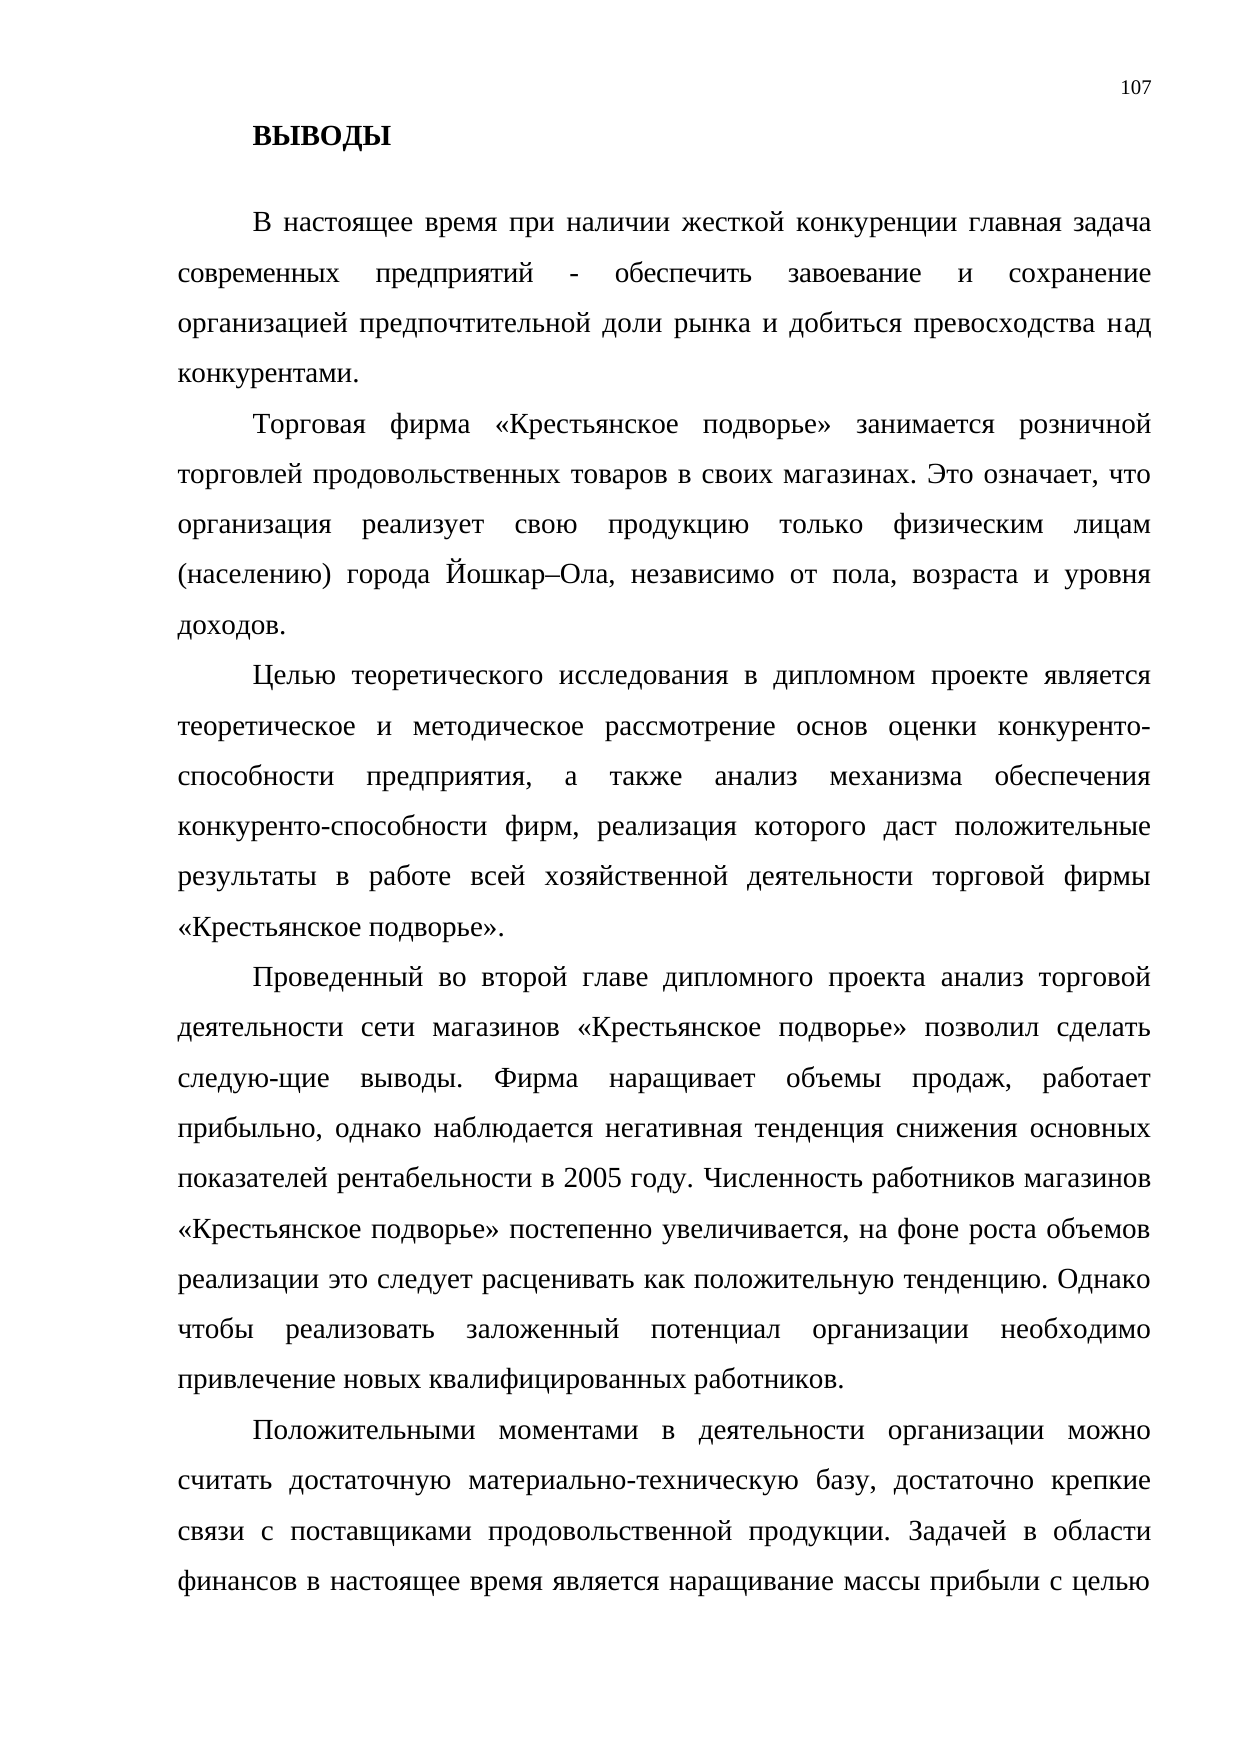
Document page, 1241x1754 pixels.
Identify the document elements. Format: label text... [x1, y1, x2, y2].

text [177, 1412, 1152, 1596]
text Целью теоретического исследования в дипломном проекте является теоретическое и методическое рассмотрение основ оценки конкуренто-способности предприятия, а также анализ механизма обеспечения конкуренто-способности фирм, реализация которого даст положительные результаты в работе всей хозяйственной деятельности торговой фирмы «Крестьянское подворье». [177, 657, 1152, 942]
subtitle Торговая фирма «Крестьянское подворье» занимается розничной торговлей продовольственных товаров в своих магазинах. Это означает, что организация реализует свою продукцию только физическим лицам (населению) города Йошкар–Ола, независимо от пола, возраста и уровня доходов. [177, 406, 1152, 641]
text В настоящее время при наличии жесткой конкуренции главная задача современных предприятий - обеспечить завоевание и сохранение организацией предпочтительной доли рынка и добиться превосходства над конкурентами. [177, 204, 1152, 389]
subtitle выводы [177, 118, 1152, 152]
text Проведенный во второй главе дипломного проекта анализ торговой деятельности сети магазинов «Крестьянское подворье» позволил сделать следую-щие выводы. Фирма наращивает объемы продаж, работает прибыльно, однако наблюдается негативная тенденция снижения основных показателей рентабельности в 2005 году. Численность работников магазинов «Крестьянское подворье» постепенно увеличивается, на фоне роста объемов реализации это следует расценивать как положительную тенденцию. Однако чтобы реализовать заложенный потенциал организации необходимо привлечение новых квалифицированных работников. [177, 959, 1152, 1395]
